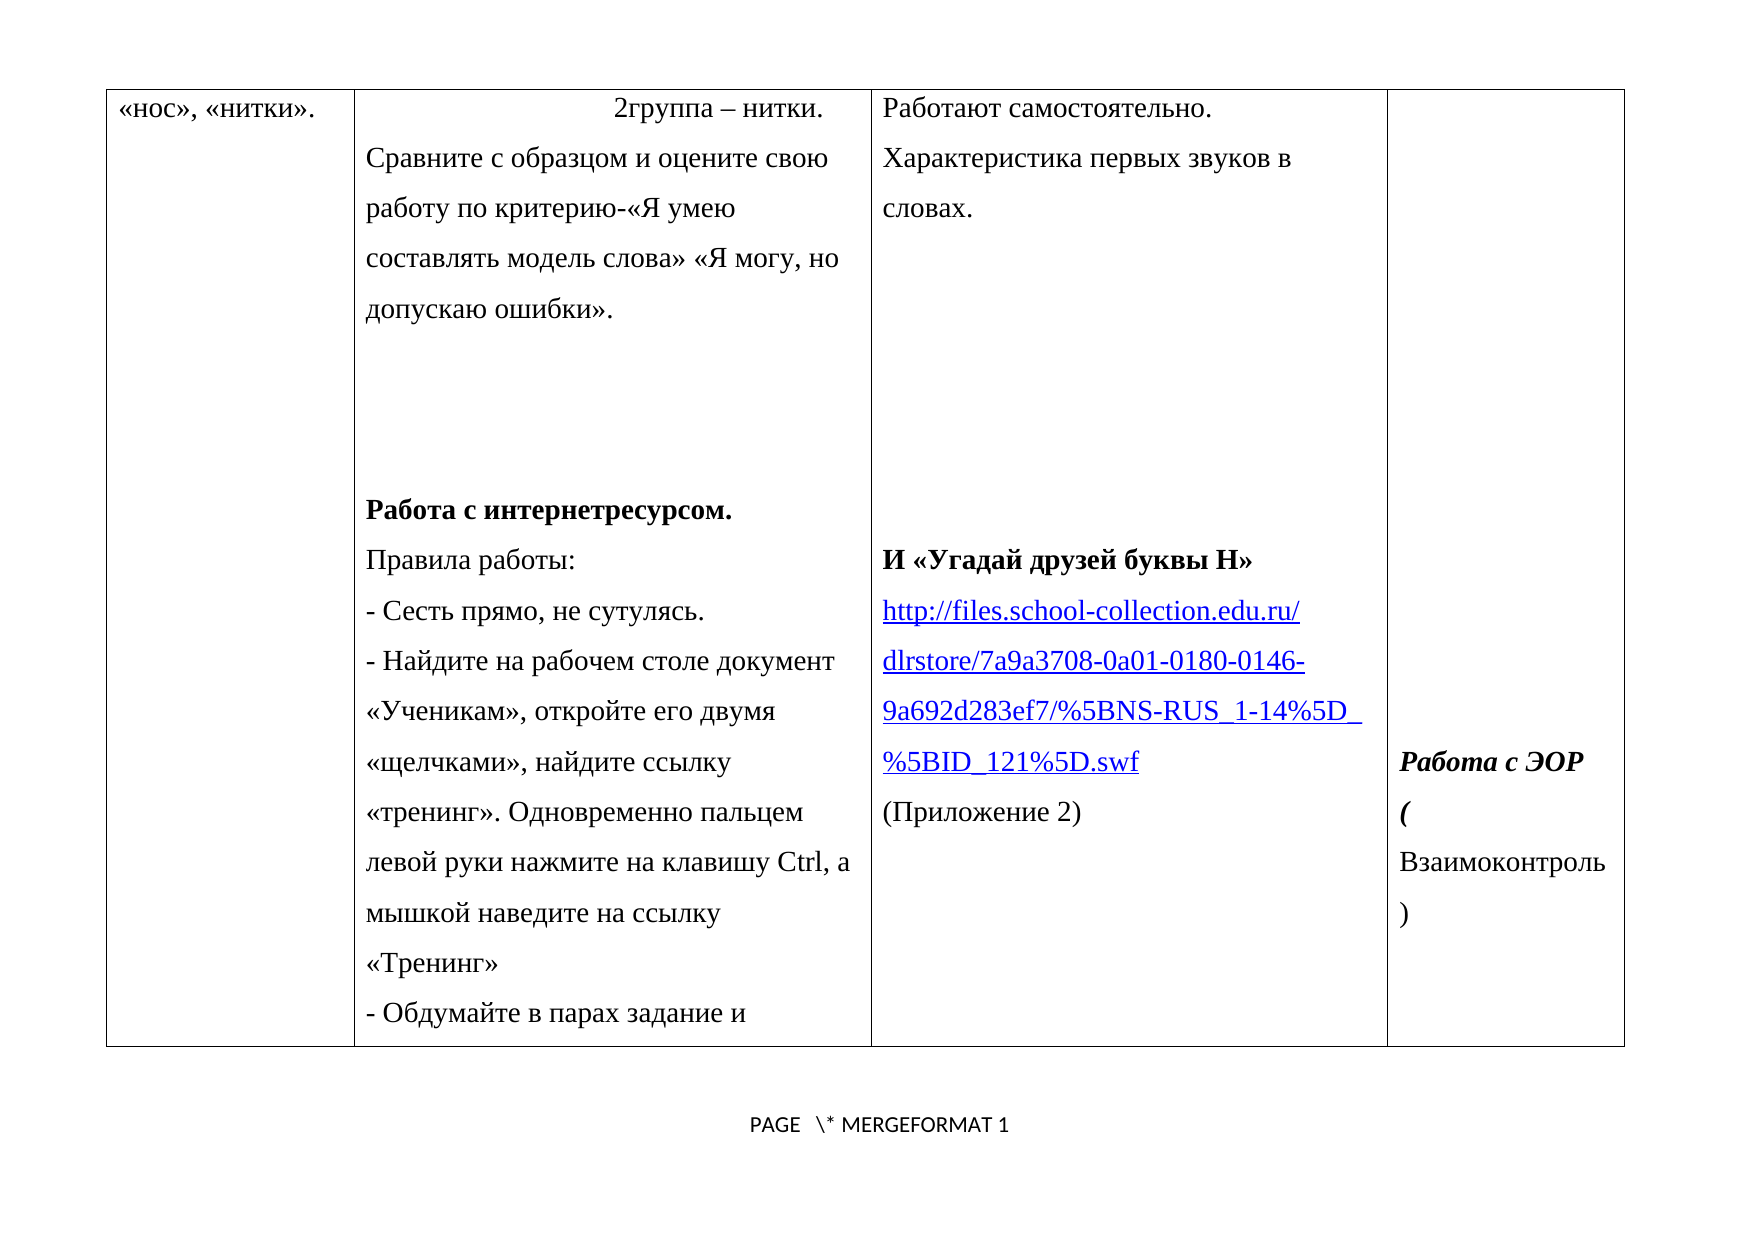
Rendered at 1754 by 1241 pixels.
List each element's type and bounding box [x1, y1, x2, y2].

table_cell [1388, 90, 1624, 1046]
table_cell [872, 90, 1387, 1046]
table_cell [107, 90, 354, 1046]
table_cell [355, 90, 871, 1046]
